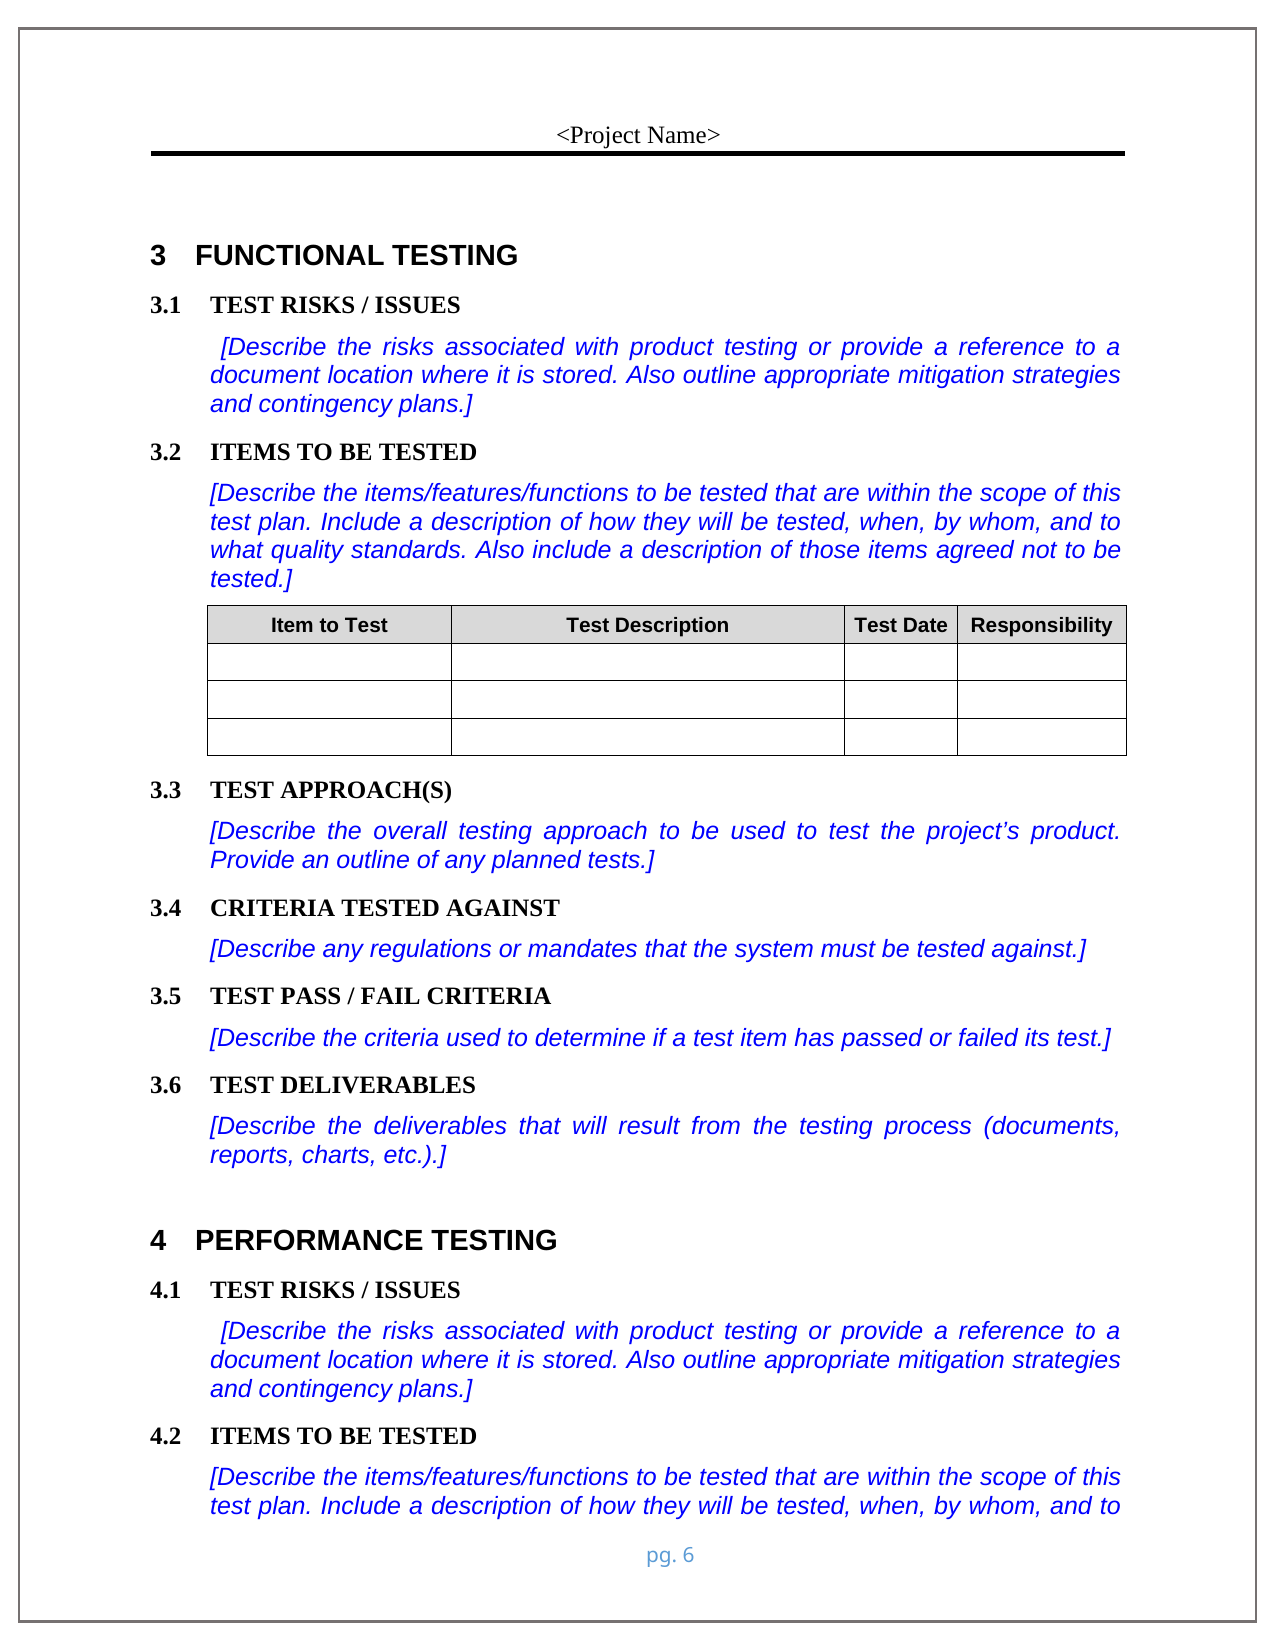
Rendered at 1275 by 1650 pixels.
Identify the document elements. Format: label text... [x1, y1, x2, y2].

subtitle Test Risks / Issues [150, 1275, 1125, 1304]
subtitle Performance Testing [150, 1223, 1125, 1256]
table_header Item to Test [208, 606, 451, 643]
subtitle Criteria Tested Against [150, 893, 1125, 921]
table_header Responsibility [958, 606, 1126, 643]
subtitle Test Risks / Issues [150, 290, 1125, 319]
subtitle / Fail Criteria [150, 981, 1125, 1010]
subtitle Items to be Tested [150, 1421, 1125, 1450]
table_cell [958, 719, 1126, 755]
text [Describe the risks associated with product testing or provide a reference to a document location where it is stored. Also outline appropriate mitigation strategies and contingency plans.] [210, 1316, 1125, 1402]
table_cell [958, 644, 1126, 680]
text [Describe the overall testing approach to be used to test the project’s product. Provide an outline of any planned tests.] [210, 816, 1125, 874]
table_cell [452, 719, 844, 755]
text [210, 1462, 1125, 1520]
table_header Test Date [845, 606, 957, 643]
table_cell [958, 681, 1126, 718]
subtitle Test Deliverables [150, 1070, 1125, 1099]
table_cell [452, 681, 844, 718]
text [Describe any regulations or mandates that the system must be tested against.] [210, 934, 1125, 963]
table_cell [845, 644, 957, 680]
table_cell [208, 681, 451, 718]
table_cell [845, 719, 957, 755]
subtitle Functional Testing [150, 238, 1125, 272]
subtitle Items to be Tested [150, 437, 1125, 465]
text [Describe the criteria used to determine if a test item has passed or failed its test.] [210, 1023, 1125, 1051]
text [Describe the deliverables that will result from the testing process (documents, reports, charts, etc.).] [210, 1111, 1125, 1169]
subtitle Test Approach(s) [150, 775, 1125, 804]
text [Describe the risks associated with product testing or provide a reference to a document location where it is stored. Also outline appropriate mitigation strategies and contingency plans.] [210, 332, 1125, 418]
table_header Test Description [452, 606, 844, 643]
table_cell [208, 719, 451, 755]
table_cell [452, 644, 844, 680]
table_cell [208, 644, 451, 680]
table_cell [845, 681, 957, 718]
